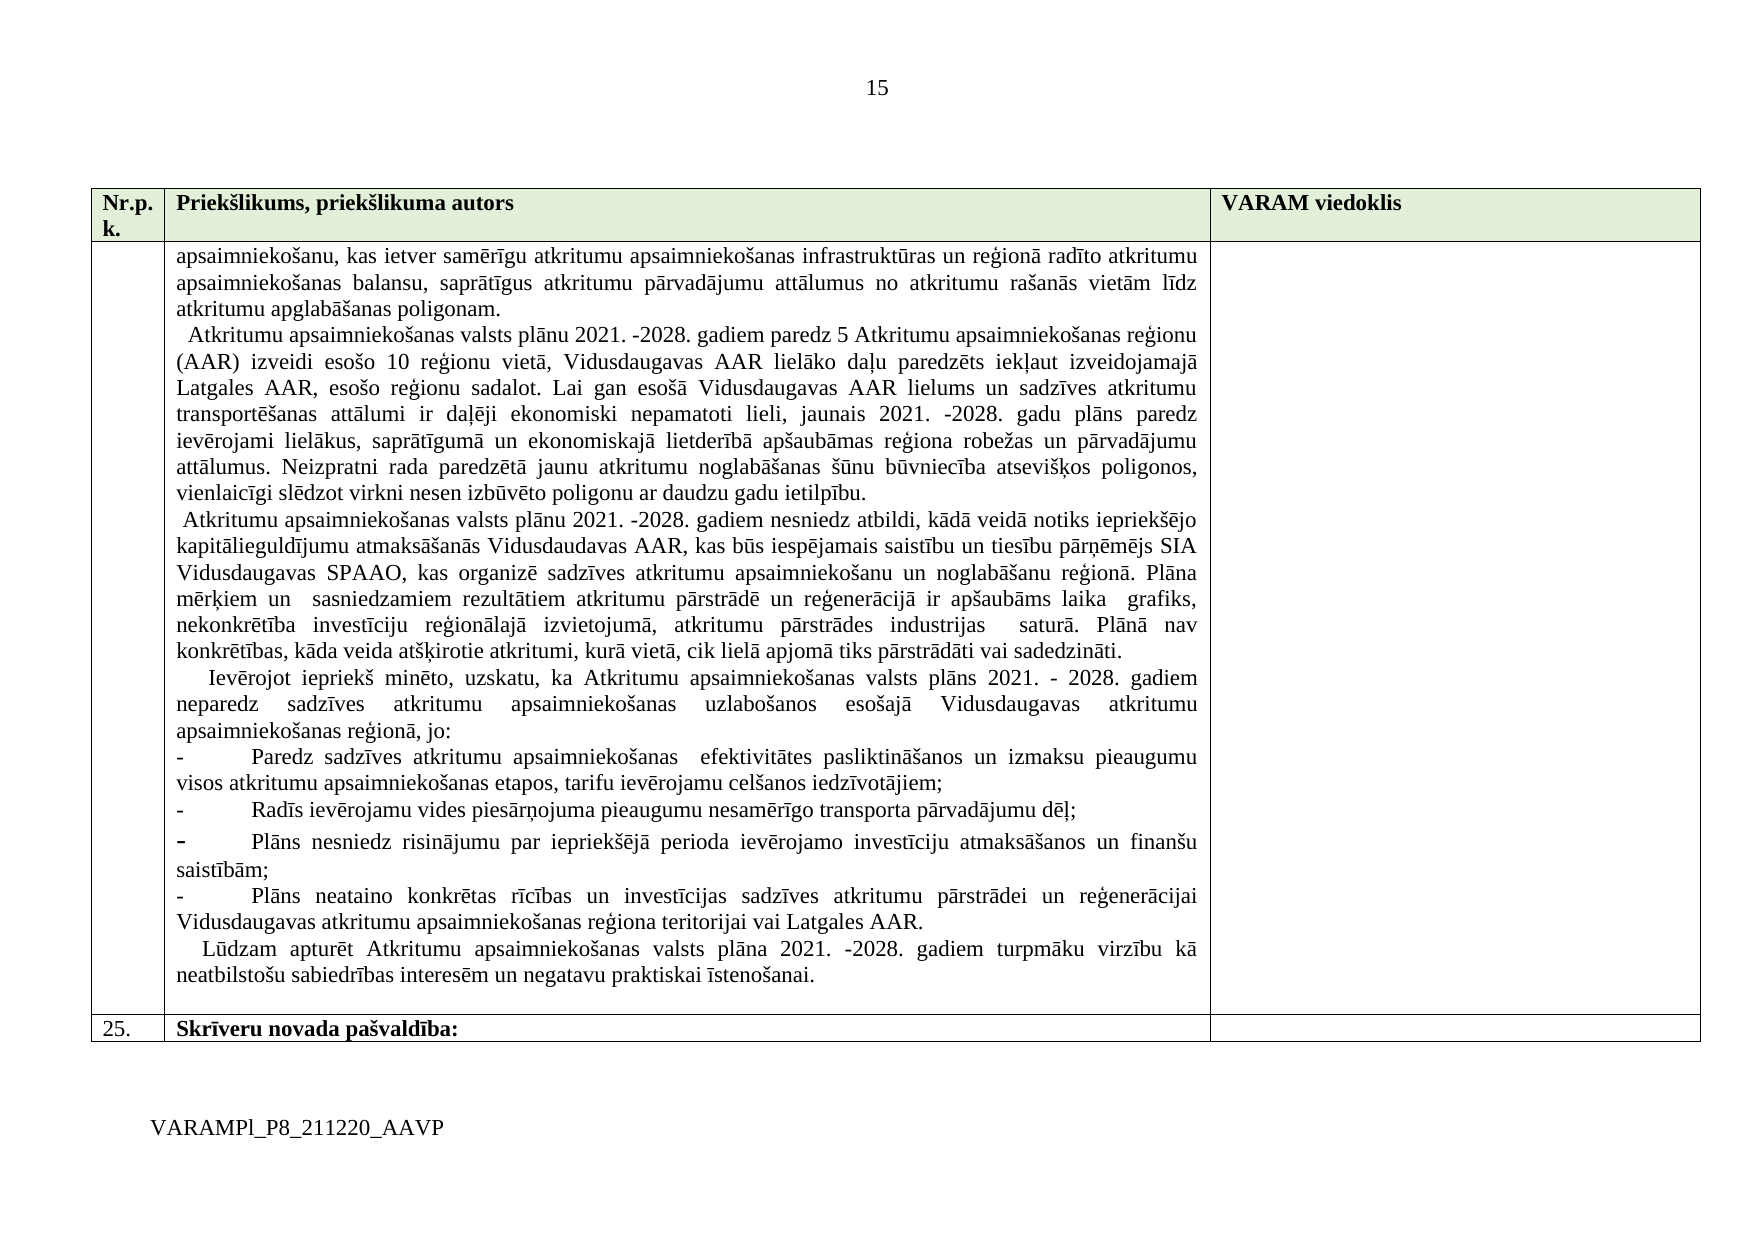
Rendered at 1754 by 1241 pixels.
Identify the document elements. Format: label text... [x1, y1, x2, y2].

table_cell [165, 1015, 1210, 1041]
table_cell [1211, 1015, 1700, 1041]
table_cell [165, 242, 1210, 1014]
table_header VARAM viedoklis [1211, 189, 1700, 241]
table_header Nr.p.k. [92, 189, 164, 241]
table_cell [1211, 242, 1700, 1014]
table_header Priekšlikums, priekšlikuma autors [165, 189, 1210, 241]
table_cell [92, 1015, 164, 1041]
table_cell [92, 242, 164, 1014]
